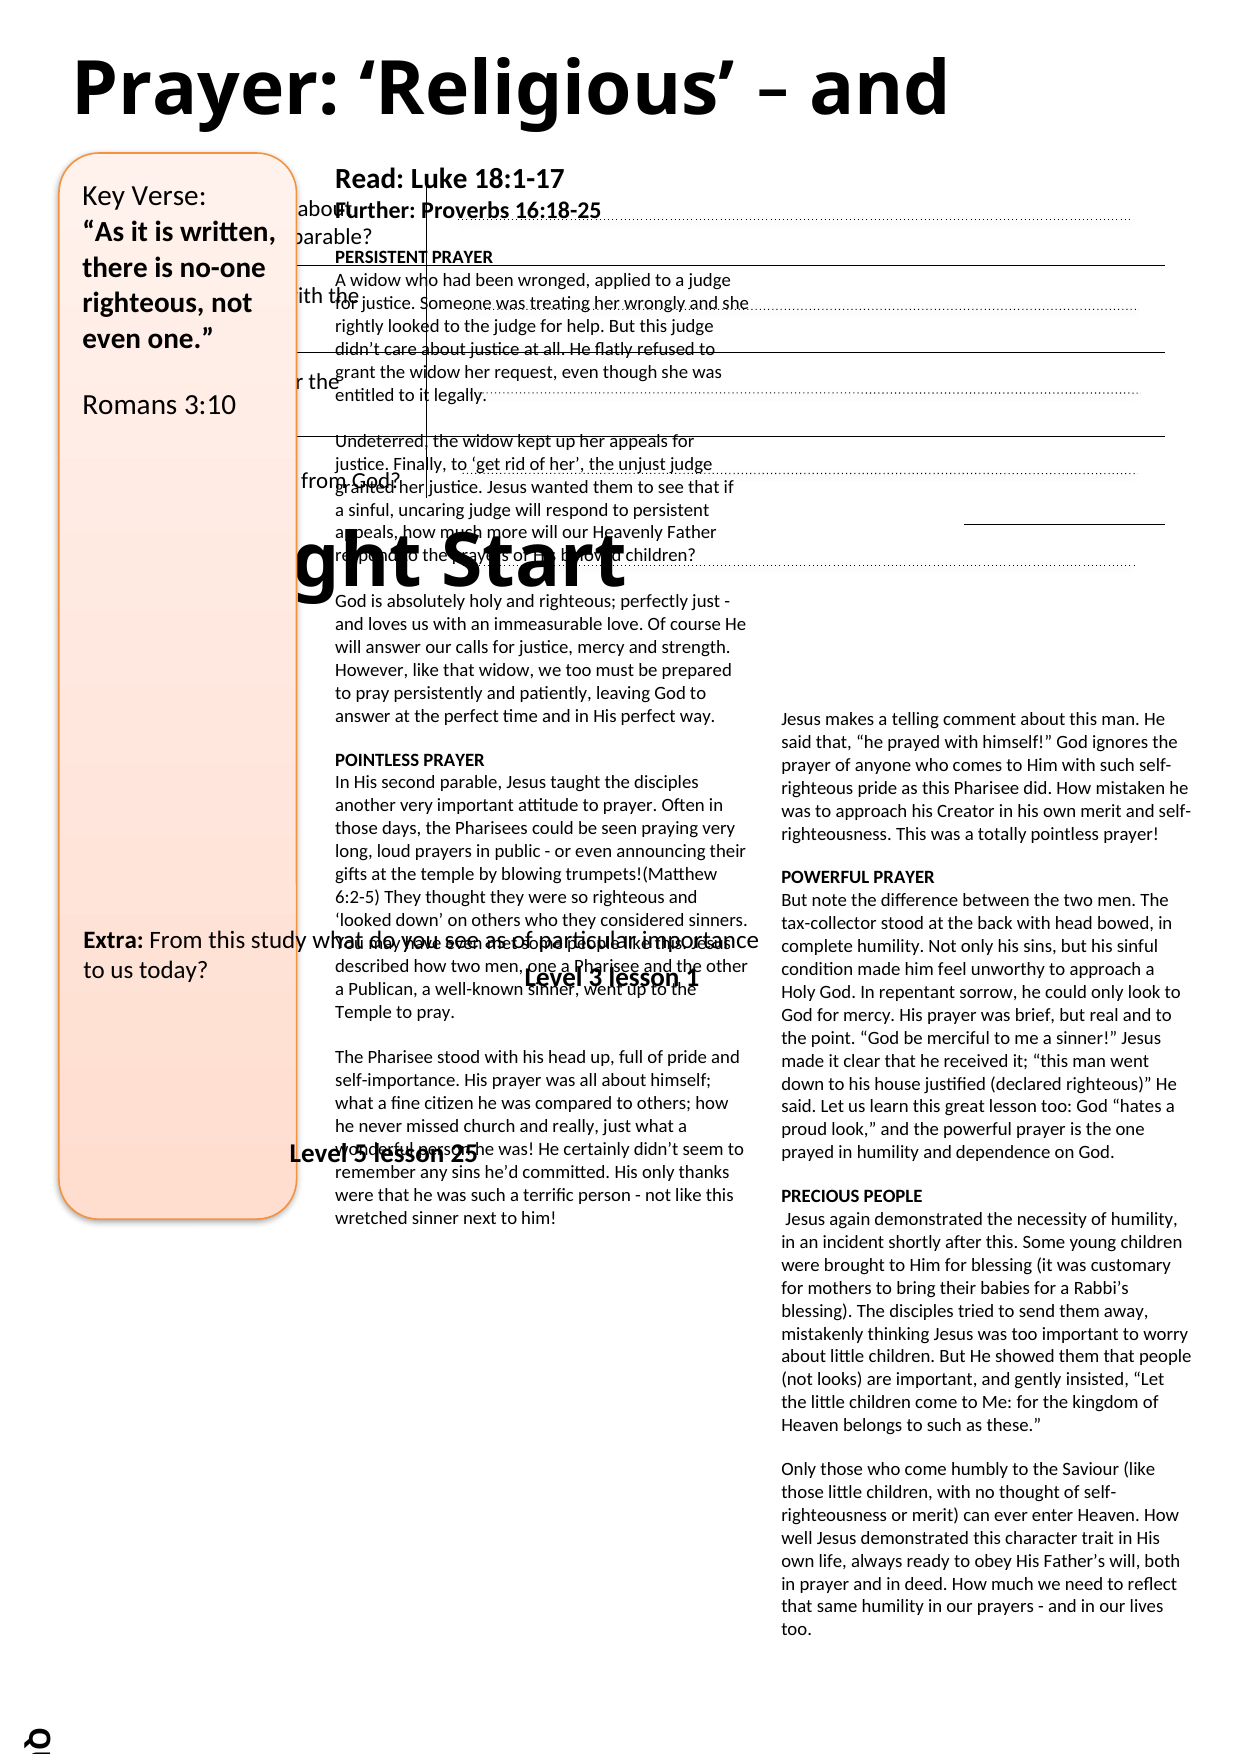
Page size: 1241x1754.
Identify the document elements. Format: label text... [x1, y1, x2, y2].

table_cell 2. What was wrong with the Pharisee’s prayer? [302, 266, 426, 352]
table_cell [427, 266, 1165, 352]
table_cell [427, 437, 1165, 523]
table_cell [964, 525, 1165, 611]
table_cell [427, 353, 1165, 436]
table_header [427, 179, 1165, 265]
table_cell 3. Why did God answer the Publican’s prayer? [302, 353, 426, 436]
table_cell 4. What did he receive from God? [302, 437, 426, 498]
table_header 1. What did you learn about prayer in Jesus’ first parable? [298, 179, 426, 265]
